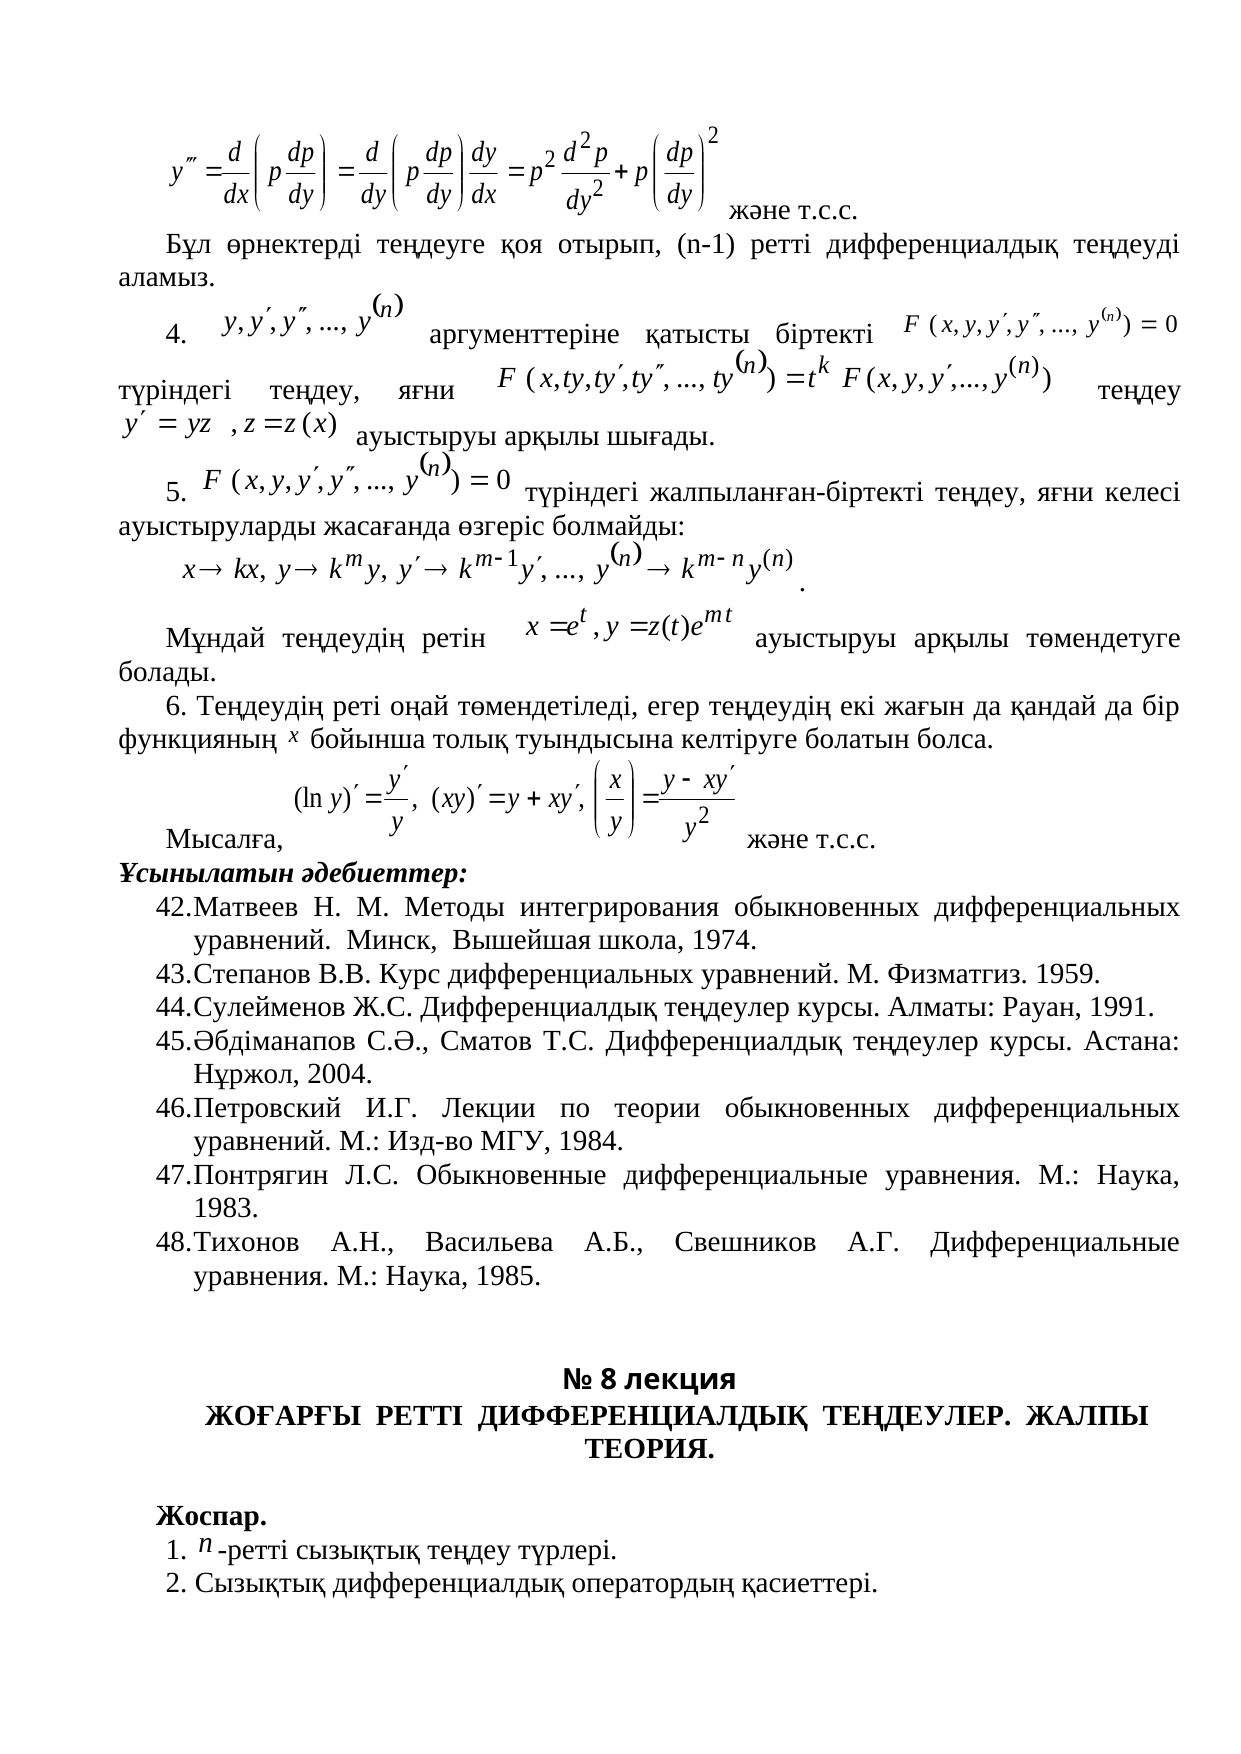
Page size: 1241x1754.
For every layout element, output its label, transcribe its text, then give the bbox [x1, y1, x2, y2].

text 1. -ретті сызықтық теңдеу түрлері. [165, 1532, 1181, 1566]
list Понтрягин Л.С. Обыкновенные дифференциальные уравнения. М.: Наука, 1983. [156, 1157, 1181, 1224]
text 6. Теңдеудің реті оңай төмендетіледі, егер теңдеудің екі жағын да қандай да бір функцияның бойынша толық туындысына келтіруге болатын болса. [118, 688, 1181, 755]
list Матвеев Н. М. Методы интегрирования обыкновенных дифференциальных уравнений. Минск, Вышейшая школа, 1974. [156, 889, 1181, 956]
title № 8 лекция [118, 1358, 1181, 1398]
list Сулейменов Ж.С. Дифференциалдық теңдеулер курсы. Алматы: Рауан, 1991. [156, 989, 1181, 1023]
text және т.с.с. [118, 118, 1181, 226]
list Петровский И.Г. Лекции по теории обыкновенных дифференциальных уравнений. М.: Изд-во МГУ, 1984. [156, 1090, 1181, 1157]
list Әбдіманапов С.Ә., Сматов Т.С. Дифференциалдық теңдеулер курсы. Астана: Нұржол, 2004. [156, 1023, 1181, 1090]
text 2. Сызықтық дифференциалдық оператордың қасиеттері. [165, 1566, 1181, 1599]
text Мұндай теңдеудің ретін ауыстыруы арқылы төмендетуге болады. [118, 598, 1181, 688]
text 5. түріндегі жалпыланған-біртекті теңдеу, яғни келесі ауыстыруларды жасағанда өзгеріс болмайды: [118, 452, 1181, 541]
text . [118, 541, 1181, 598]
text Бұл өрнектерді теңдеуге қоя отырып, (n-1) ретті дифференциалдық теңдеуді аламыз. [118, 226, 1181, 293]
text Жоғарғы ретті дифференциалдық теңдеулер. Жалпы теория. [118, 1398, 1181, 1465]
text 4. аргументтеріне қатысты біртекті түріндегі теңдеу, яғни теңдеу ауыстыруы арқылы шығады. [118, 293, 1181, 452]
text Жоспар. [118, 1498, 1181, 1532]
list Тихонов А.Н., Васильева А.Б., Свешников А.Г. Дифференциальные уравнения. М.: Наука, 1985. [156, 1224, 1181, 1291]
text Мысалға, және т.с.с. [118, 755, 1181, 855]
list Степанов В.В. Курс дифференциальных уравнений. М. Физматгиз. 1959. [156, 956, 1181, 989]
text Ұсынылатын әдебиеттер: [118, 855, 1181, 889]
